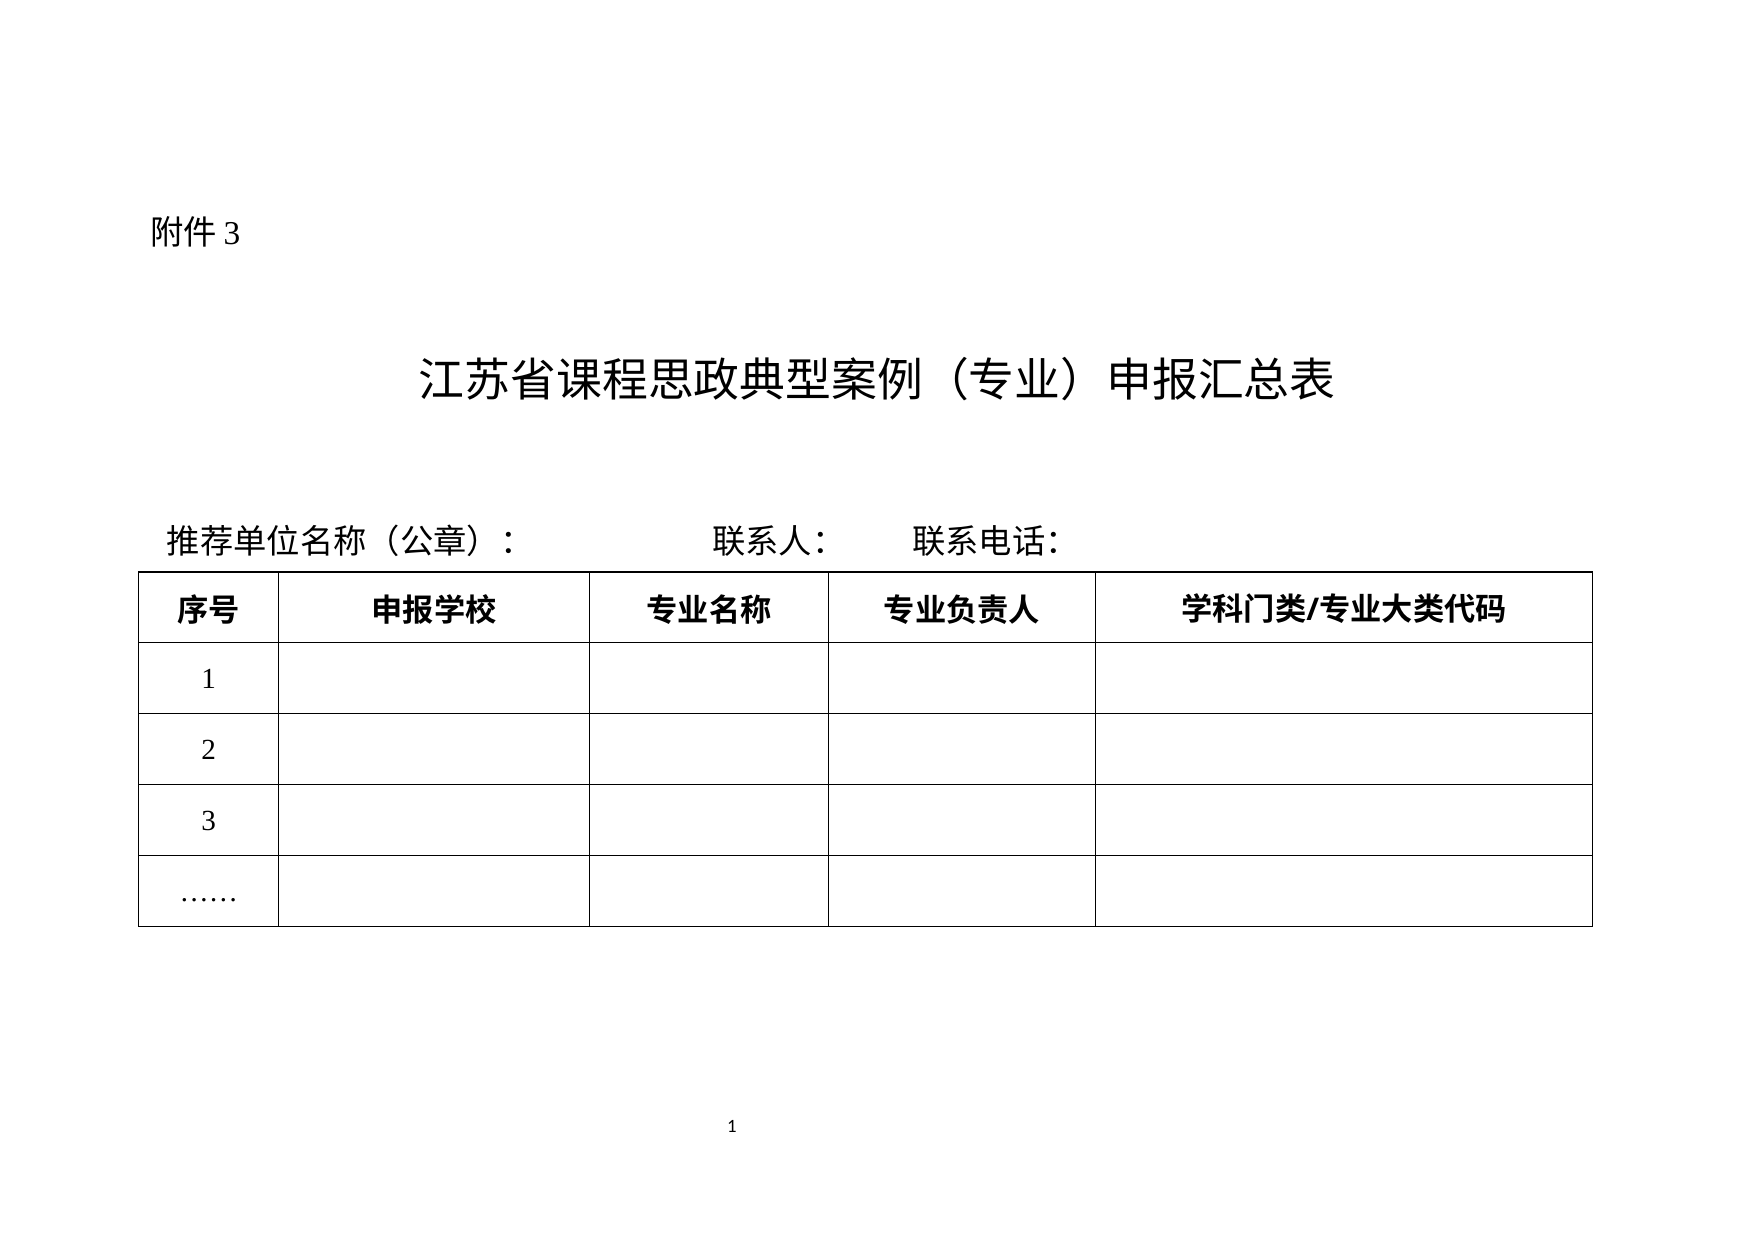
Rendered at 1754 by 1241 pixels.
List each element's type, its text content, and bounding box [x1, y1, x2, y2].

table_cell [1096, 785, 1592, 855]
table_cell [279, 643, 589, 713]
text 推荐单位名称（公章）： 联系人： 联系电话： [150, 506, 1604, 571]
table_cell 2 [139, 714, 278, 784]
table_cell [829, 785, 1095, 855]
table_cell [829, 856, 1095, 926]
table_header 专业名称 [590, 573, 828, 642]
table_header 序号 [139, 573, 278, 642]
table_cell [279, 714, 589, 784]
table_cell 1 [139, 643, 278, 713]
table_cell [1096, 643, 1592, 713]
text 附件3 [150, 198, 1604, 263]
table_cell [590, 785, 828, 855]
table_cell [1096, 856, 1592, 926]
table_header 学科门类/专业大类代码 [1096, 573, 1592, 642]
table_cell [590, 714, 828, 784]
table_cell [829, 643, 1095, 713]
table_cell [829, 714, 1095, 784]
table_header 申报学校 [279, 573, 589, 642]
table_cell 3 [139, 785, 278, 855]
table_cell [590, 856, 828, 926]
text 江苏省课程思政典型案例（专业）申报汇总表 [150, 328, 1604, 425]
table_cell [279, 856, 589, 926]
table_cell [279, 785, 589, 855]
table_cell [590, 643, 828, 713]
table_cell …… [139, 856, 278, 926]
table_header 专业负责人 [829, 573, 1095, 642]
table_cell [1096, 714, 1592, 784]
